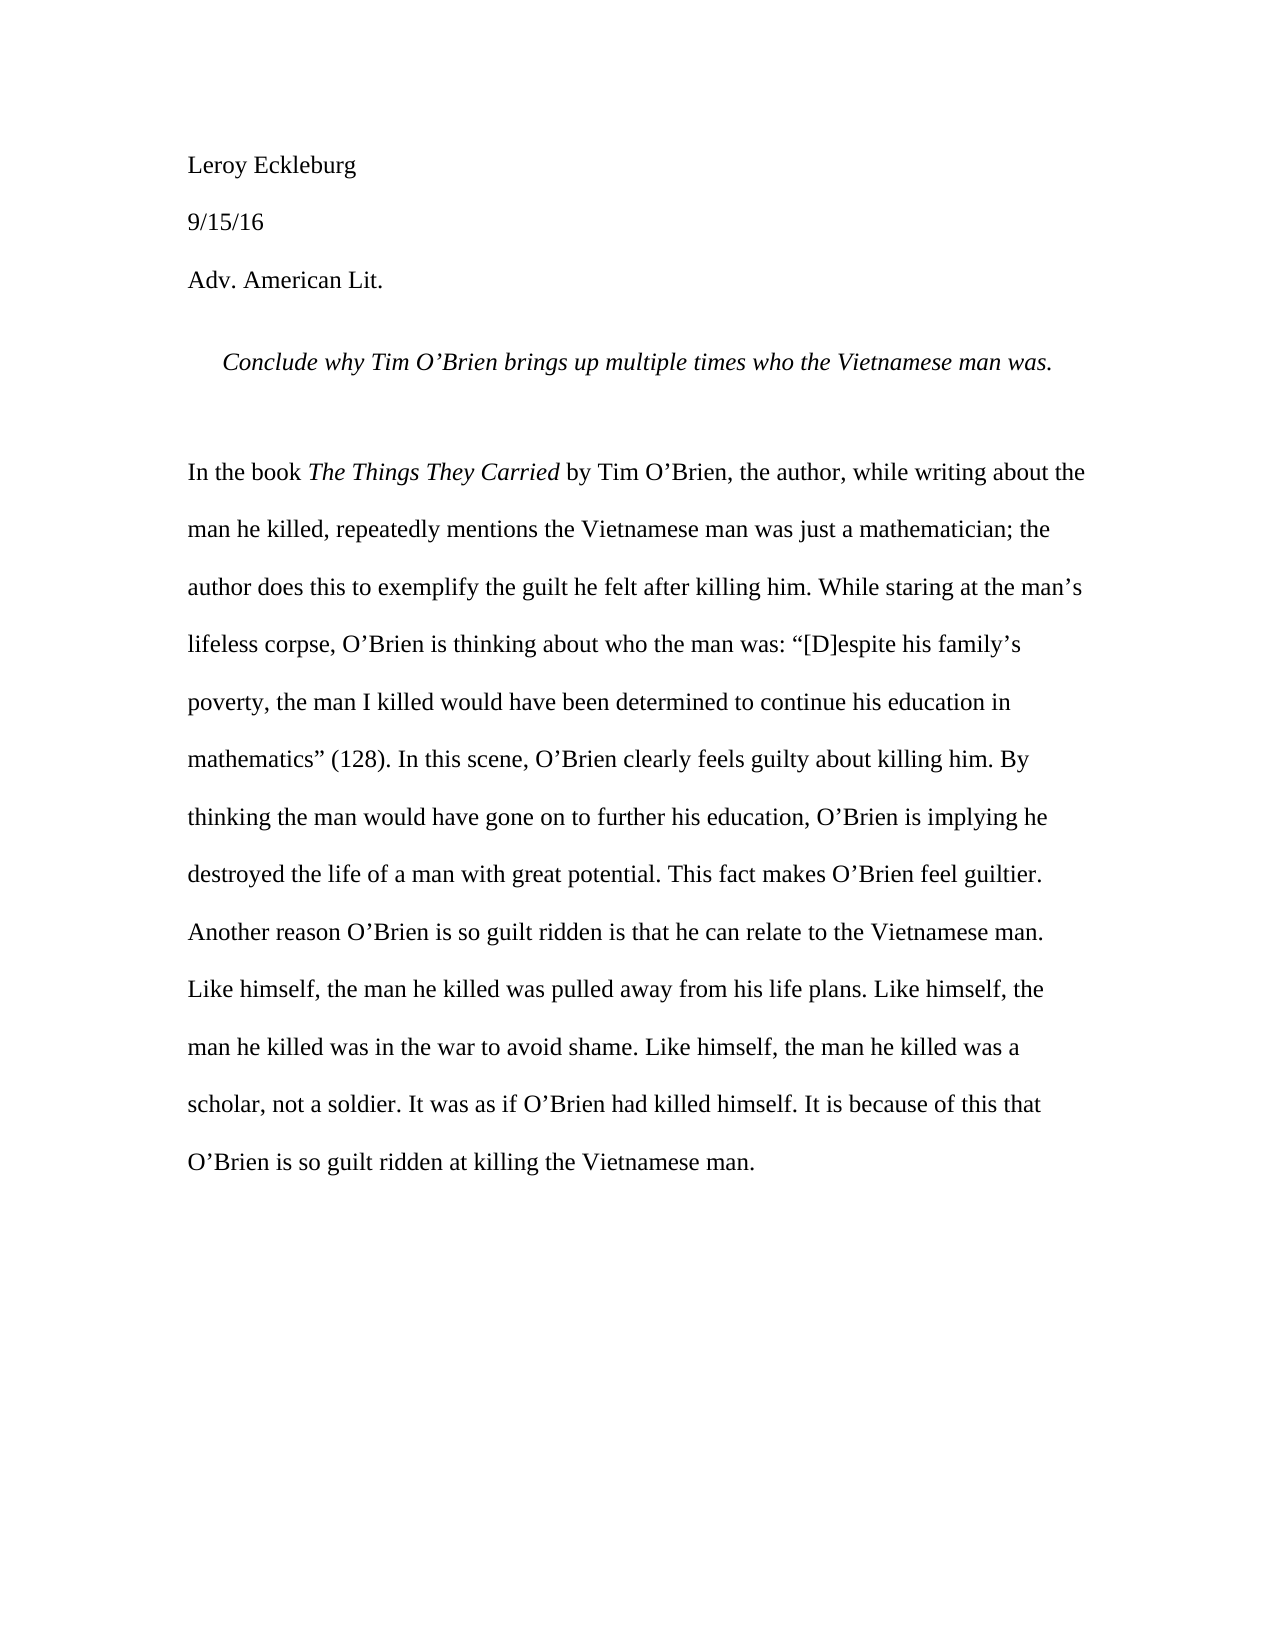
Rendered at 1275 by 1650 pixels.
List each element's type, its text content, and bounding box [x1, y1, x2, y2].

text Leroy Eckleburg [187, 150, 1087, 179]
text In the book The Things They Carried by Tim O’Brien, the author, while writing about the man he killed, repeatedly mentions the Vietnamese man was just a mathematician; the author does this to exemplify the guilt he felt after killing him. While staring at the man’s lifeless corpse, O’Brien is thinking about who the man was: “[D]espite his family’s poverty, the man I killed would have been determined to continue his education in mathematics” (128). In this scene, O’Brien clearly feels guilty about killing him. By thinking the man would have gone on to further his education, O’Brien is implying he destroyed the life of a man with great potential. This fact makes O’Brien feel guiltier. Another reason O’Brien is so guilt ridden is that he can relate to the Vietnamese man. Like himself, the man he killed was pulled away from his life plans. Like himself, the man he killed was in the war to avoid shame. Like himself, the man he killed was a scholar, not a soldier. It was as if O’Brien had killed himself. It is because of this that O’Brien is so guilt ridden at killing the Vietnamese man. [187, 404, 1087, 1176]
text Conclude why Tim O’Brien brings up multiple times who the Vietnamese man was. [187, 347, 1087, 375]
text Adv. American Lit. [187, 265, 1087, 294]
text 9/15/16 [187, 207, 1087, 236]
